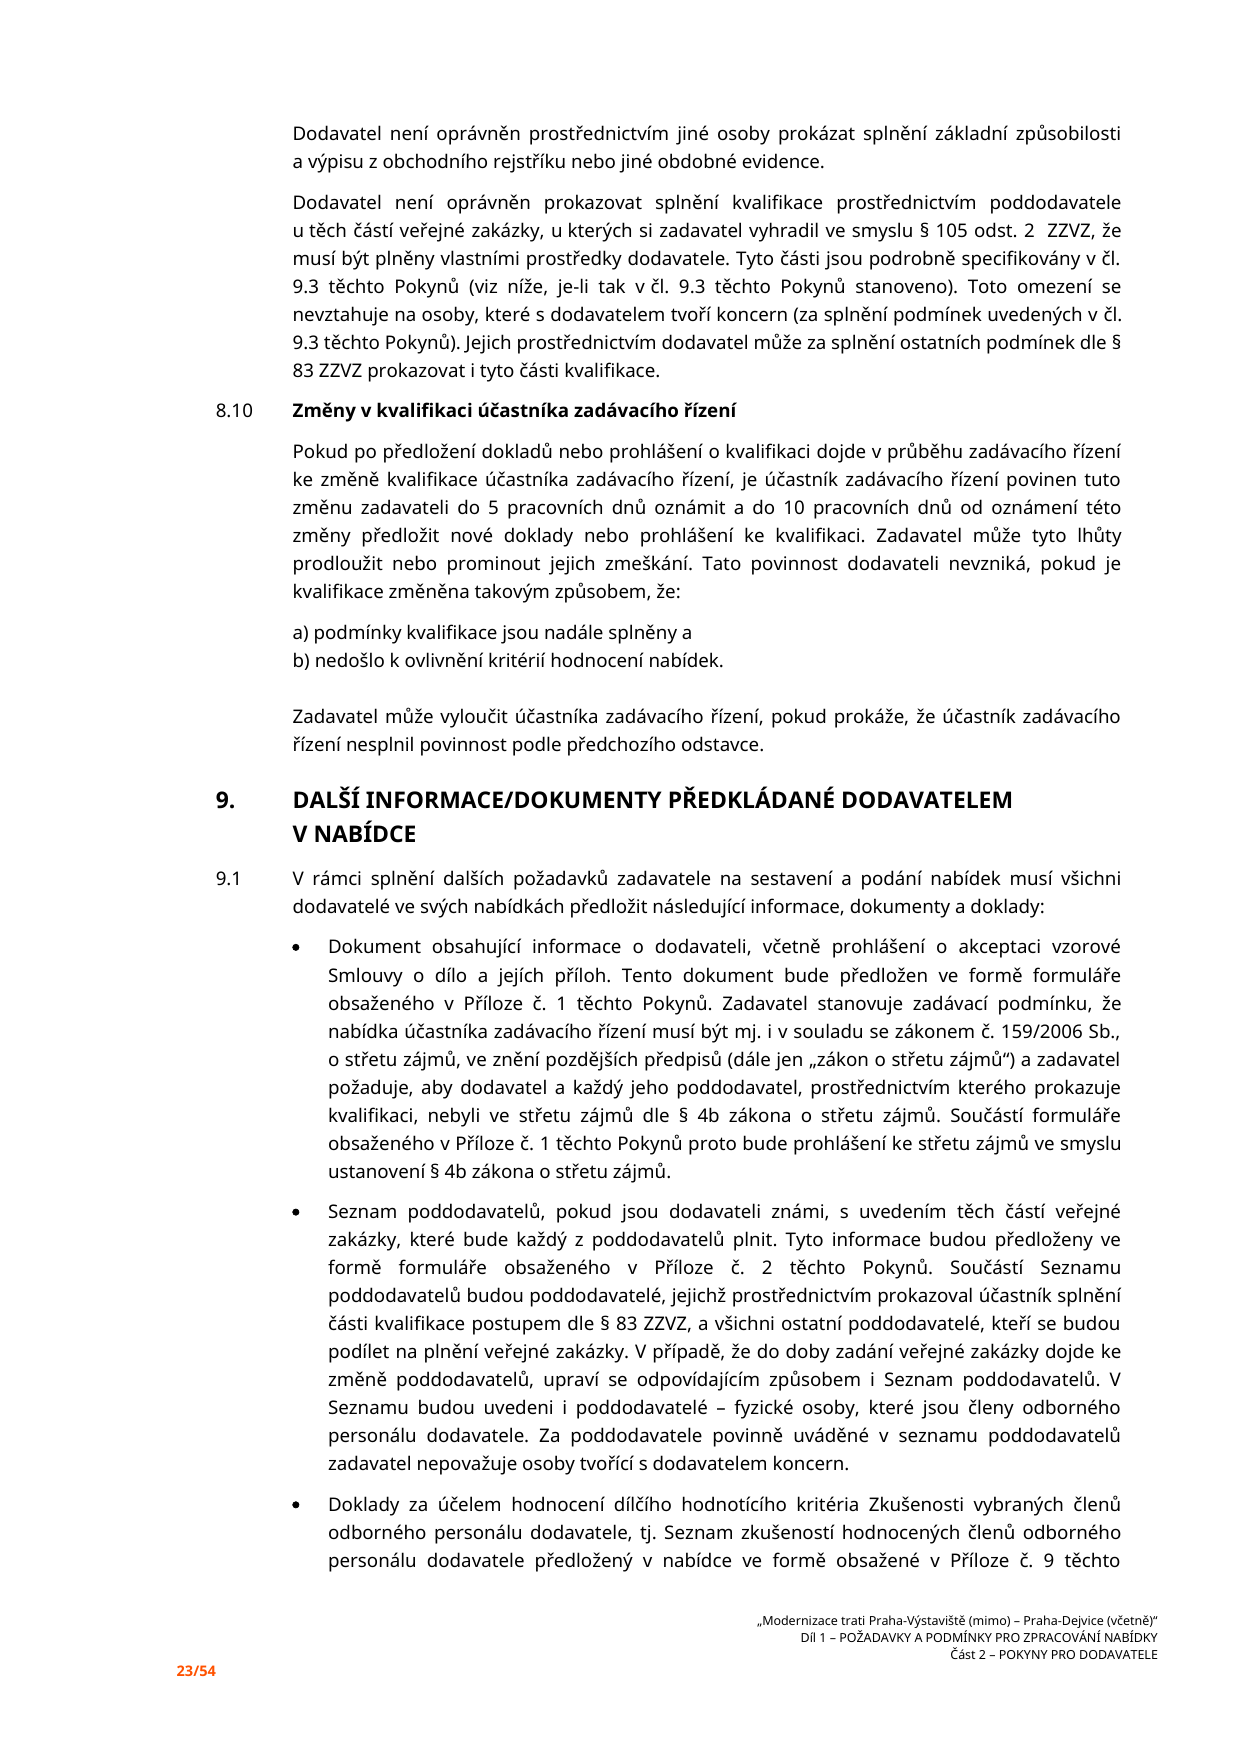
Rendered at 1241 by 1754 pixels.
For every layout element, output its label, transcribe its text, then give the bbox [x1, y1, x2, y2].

text Pokud po předložení dokladů nebo prohlášení o kvalifikaci dojde v průběhu zadávacího řízení ke změně kvalifikace účastníka zadávacího řízení, je účastník zadávacího řízení povinen tuto změnu zadavateli do 5 pracovních dnů oznámit a do 10 pracovních dnů od oznámení této změny předložit nové doklady nebo prohlášení ke kvalifikaci. Zadavatel může tyto lhůty prodloužit nebo prominout jejich zmeškání. Tato povinnost dodavateli nevzniká, pokud je kvalifikace změněna takovým způsobem, že: [292, 438, 1122, 604]
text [292, 1491, 1122, 1573]
text Změny v kvalifikaci účastníka zadávacího řízení [216, 398, 1122, 423]
text Dodavatel není oprávněn prostřednictvím jiné osoby prokázat splnění základní způsobilosti a výpisu z obchodního rejstříku nebo jiné obdobné evidence. [292, 121, 1122, 174]
text DALŠÍ INFORMACE/DOKUMENTY PŘEDKLÁDANÉ DODAVATELEM v NABÍDCE [216, 784, 1122, 850]
text V rámci splnění dalších požadavků zadavatele na sestavení a podání nabídek musí všichni dodavatelé ve svých nabídkách předložit následující informace, dokumenty a doklady: [216, 865, 1122, 919]
text b) nedošlo k ovlivnění kritérií hodnocení nabídek. [292, 647, 1122, 672]
text a) podmínky kvalifikace jsou nadále splněny a [292, 619, 1122, 644]
text Dodavatel není oprávněn prokazovat splnění kvalifikace prostřednictvím poddodavatele u těch částí veřejné zakázky, u kterých si zadavatel vyhradil ve smyslu § 105 odst. 2 ZZVZ, že musí být plněny vlastními prostředky dodavatele. Tyto části jsou podrobně specifikovány v čl. 9.3 těchto Pokynů (viz níže, je-li tak v čl. 9.3 těchto Pokynů stanoveno). Toto omezení se nevztahuje na osoby, které s dodavatelem tvoří koncern (za splnění podmínek uvedených v čl. 9.3 těchto Pokynů). Jejich prostřednictvím dodavatel může za splnění ostatních podmínek dle § 83 ZZVZ prokazovat i tyto části kvalifikace. [292, 189, 1122, 383]
text Zadavatel může vyloučit účastníka zadávacího řízení, pokud prokáže, že účastník zadávacího řízení nesplnil povinnost podle předchozího odstavce. [292, 703, 1122, 757]
text Seznam poddodavatelů, pokud jsou dodavateli známi, s uvedením těch částí veřejné zakázky, které bude každý z poddodavatelů plnit. Tyto informace budou předloženy ve formě formuláře obsaženého v Příloze č. 2 těchto Pokynů. Součástí Seznamu poddodavatelů budou poddodavatelé, jejichž prostřednictvím prokazoval účastník splnění části kvalifikace postupem dle § 83 ZZVZ, a všichni ostatní poddodavatelé, kteří se budou podílet na plnění veřejné zakázky. V případě, že do doby zadání veřejné zakázky dojde ke změně poddodavatelů, upraví se odpovídajícím způsobem i Seznam poddodavatelů. V Seznamu budou uvedeni i poddodavatelé – fyzické osoby, které jsou členy odborného personálu dodavatele. Za poddodavatele povinně uváděné v seznamu poddodavatelů zadavatel nepovažuje osoby tvořící s dodavatelem koncern. [292, 1198, 1122, 1476]
text Dokument obsahující informace o dodavateli, včetně prohlášení o akceptaci vzorové Smlouvy o dílo a jejích příloh. Tento dokument bude předložen ve formě formuláře obsaženého v Příloze č. 1 těchto Pokynů. Zadavatel stanovuje zadávací podmínku, že nabídka účastníka zadávacího řízení musí být mj. i v souladu se zákonem č. 159/2006 Sb., o střetu zájmů, ve znění pozdějších předpisů (dále jen „zákon o střetu zájmů“) a zadavatel požaduje, aby dodavatel a každý jeho poddodavatel, prostřednictvím kterého prokazuje kvalifikaci, nebyli ve střetu zájmů dle § 4b zákona o střetu zájmů. Součástí formuláře obsaženého v Příloze č. 1 těchto Pokynů proto bude prohlášení ke střetu zájmů ve smyslu ustanovení § 4b zákona o střetu zájmů. [292, 934, 1122, 1183]
